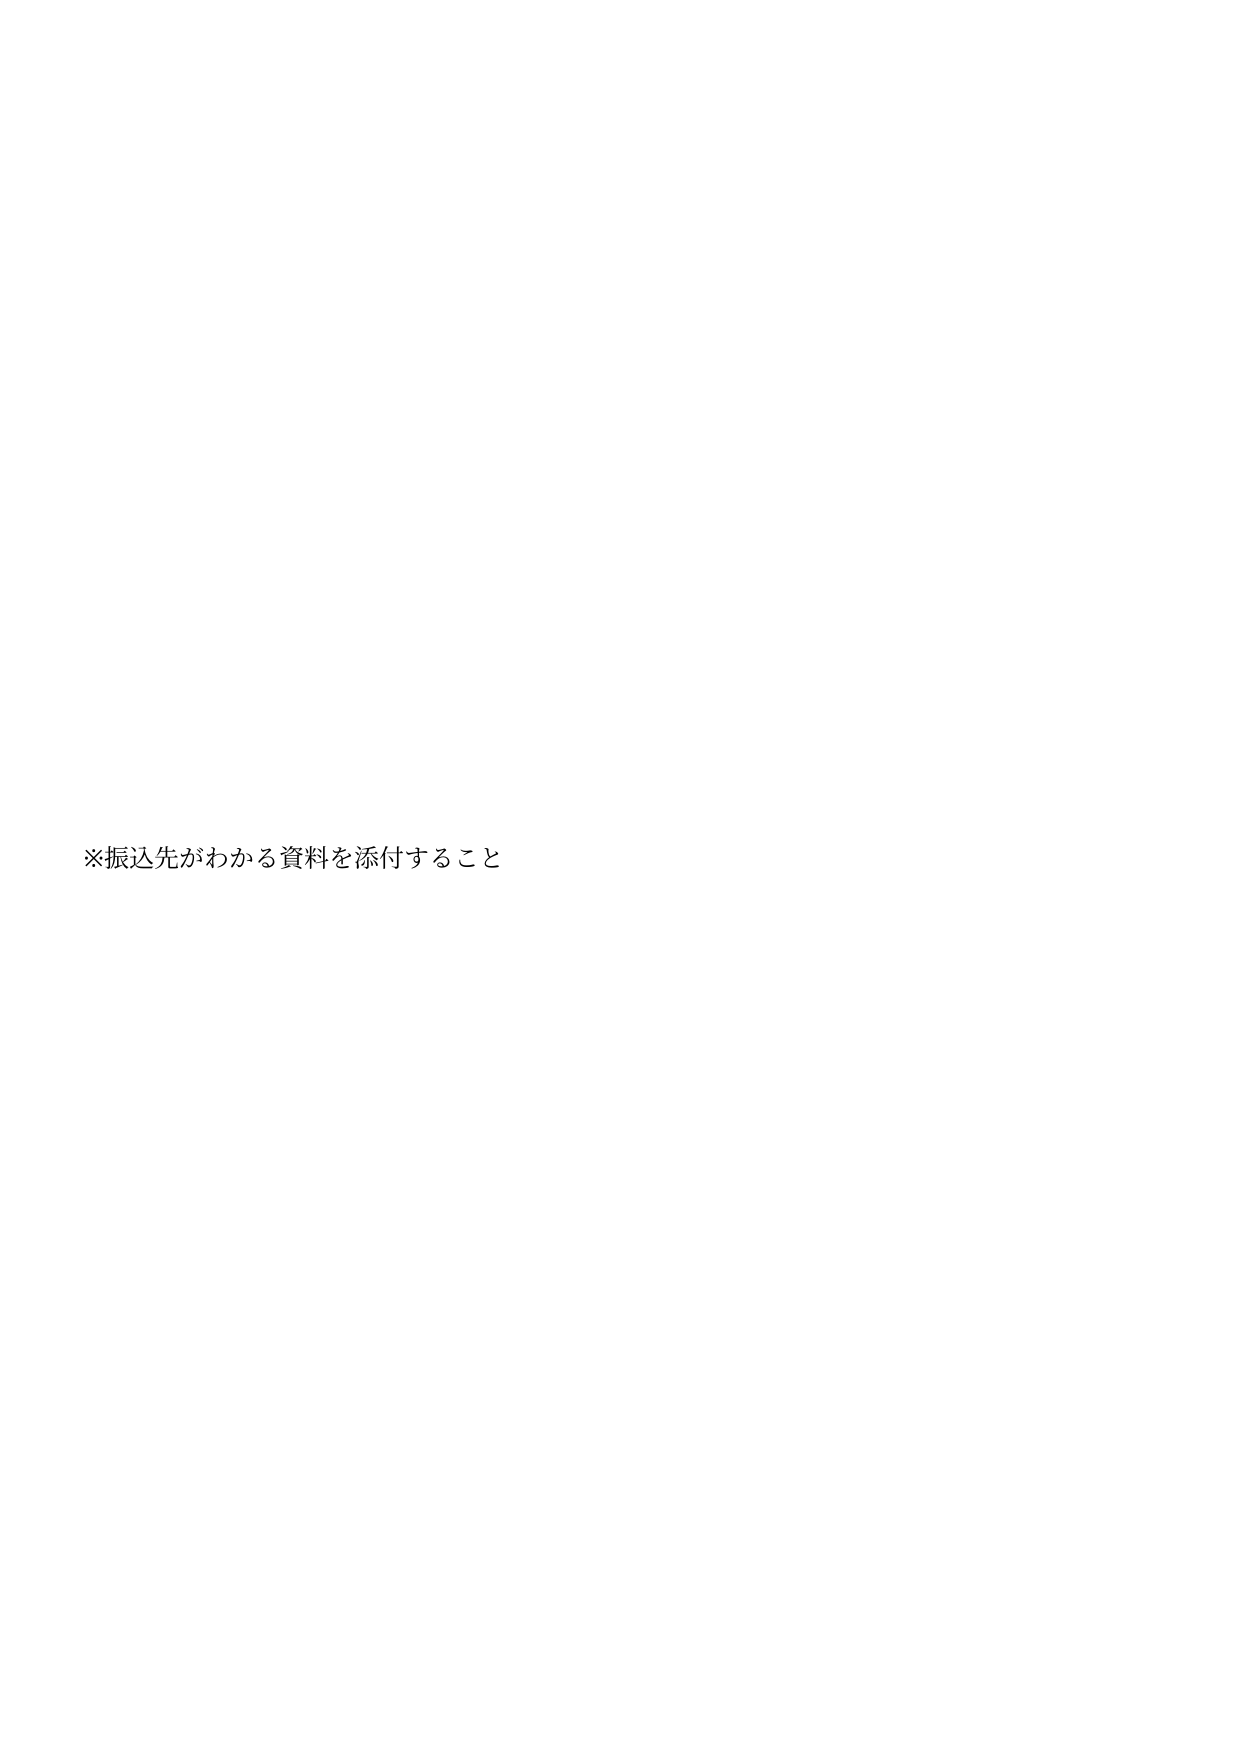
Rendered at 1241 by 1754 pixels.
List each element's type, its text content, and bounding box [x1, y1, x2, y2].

text ※振込先がわかる資料を添付すること [83, 839, 1157, 875]
